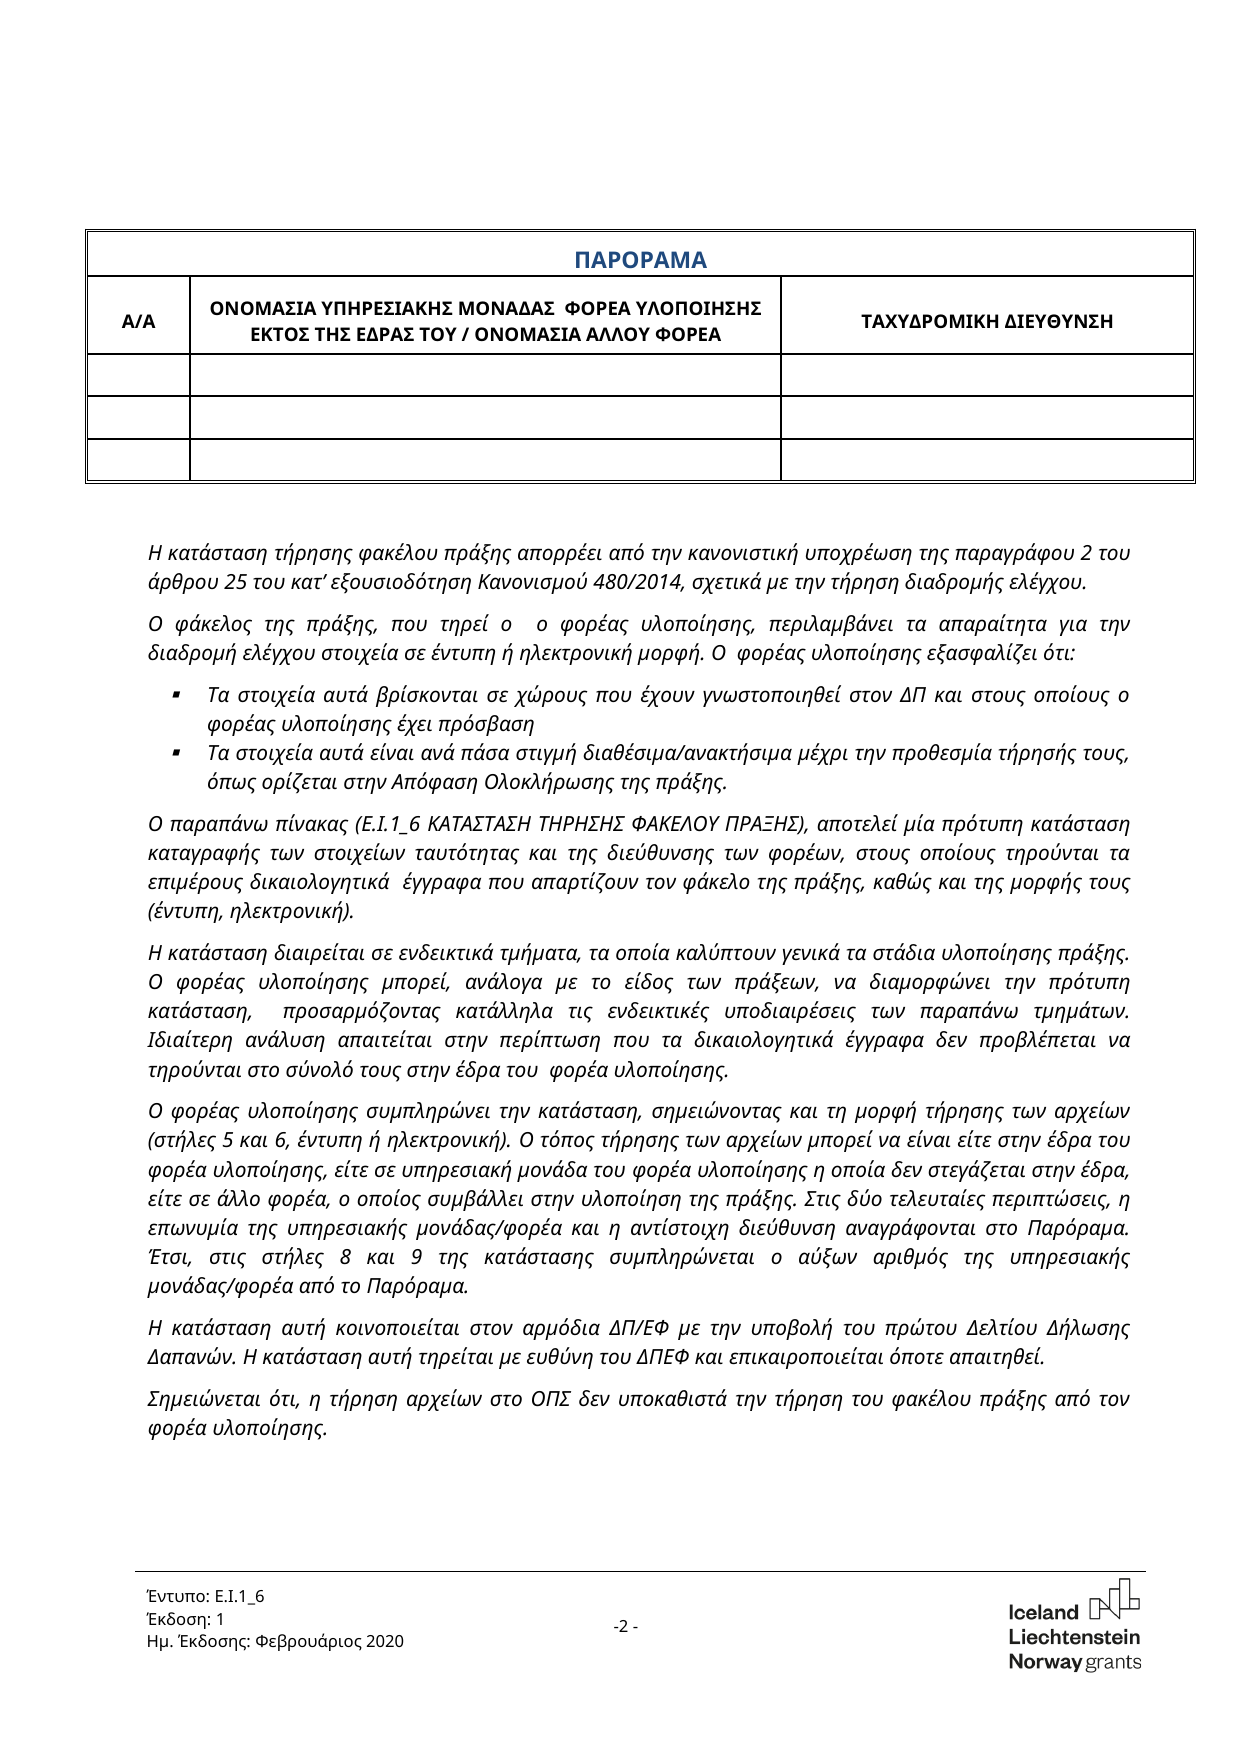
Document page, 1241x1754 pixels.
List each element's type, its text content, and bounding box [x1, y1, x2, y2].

table_cell [191, 355, 780, 395]
table_cell [191, 397, 780, 438]
list Τα στοιχεία αυτά είναι ανά πάσα στιγμή διαθέσιμα/ανακτήσιμα μέχρι την προθεσμία τήρησής τους, όπως ορίζεται στην Απόφαση Ολοκλήρωσης της πράξης. [169, 737, 1134, 795]
table_header ΠΑΡΟΡΑΜΑ [88, 232, 1193, 275]
table_cell Α/Α [88, 277, 189, 353]
text Η κατάσταση αυτή κοινοποιείται στον αρμόδια ΔΠ/ΕΦ με την υποβολή του πρώτου Δελτίου Δήλωσης Δαπανών. Η κατάσταση αυτή τηρείται με ευθύνη του ΔΠΕΦ και επικαιροποιείται όποτε απαιτηθεί. [148, 1312, 1134, 1370]
table_cell [88, 440, 189, 480]
table_cell [88, 355, 189, 395]
text Ο παραπάνω πίνακας (Ε.I.1_6 ΚΑΤΑΣΤΑΣΗ ΤΗΡΗΣΗΣ ΦΑΚΕΛΟΥ ΠΡΑΞΗΣ), αποτελεί μία πρότυπη κατάσταση καταγραφής των στοιχείων ταυτότητας και της διεύθυνσης των φορέων, στους οποίους τηρούνται τα επιμέρους δικαιολογητικά έγγραφα που απαρτίζουν τον φάκελο της πράξης, καθώς και της μορφής τους (έντυπη, ηλεκτρονική). [148, 808, 1134, 924]
text Ο φάκελος της πράξης, που τηρεί ο ο φορέας υλοποίησης, περιλαμβάνει τα απαραίτητα για την διαδρομή ελέγχου στοιχεία σε έντυπη ή ηλεκτρονική μορφή. Ο φορέας υλοποίησης εξασφαλίζει ότι: [148, 608, 1134, 666]
table_cell ΤΑΧΥΔΡΟΜΙΚΗ ΔΙΕΥΘΥΝΣΗ [782, 277, 1193, 353]
text Σημειώνεται ότι, η τήρηση αρχείων στο ΟΠΣ δεν υποκαθιστά την τήρηση του φακέλου πράξης από τον φορέα υλοποίησης. [148, 1383, 1134, 1441]
table_cell [782, 355, 1193, 395]
table_cell [88, 397, 189, 438]
text Η κατάσταση τήρησης φακέλου πράξης απορρέει από την κανονιστική υποχρέωση της παραγράφου 2 του άρθρου 25 του κατ’ εξουσιοδότηση Κανονισμού 480/2014, σχετικά με την τήρηση διαδρομής ελέγχου. [148, 537, 1134, 595]
table_cell [782, 397, 1193, 438]
text Ο φορέας υλοποίησης συμπληρώνει την κατάσταση, σημειώνοντας και τη μορφή τήρησης των αρχείων (στήλες 5 και 6, έντυπη ή ηλεκτρονική). Ο τόπος τήρησης των αρχείων μπορεί να είναι είτε στην έδρα του φορέα υλοποίησης, είτε σε υπηρεσιακή μονάδα του φορέα υλοποίησης η οποία δεν στεγάζεται στην έδρα, είτε σε άλλο φορέα, ο οποίος συμβάλλει στην υλοποίηση της πράξης. Στις δύο τελευταίες περιπτώσεις, η επωνυμία της υπηρεσιακής μονάδας/φορέα και η αντίστοιχη διεύθυνση αναγράφονται στο Παρόραμα. Έτσι, στις στήλες 8 και 9 της κατάστασης συμπληρώνεται ο αύξων αριθμός της υπηρεσιακής μονάδας/φορέα από το Παρόραμα. [148, 1095, 1134, 1299]
table_cell [191, 440, 780, 480]
list Τα στοιχεία αυτά βρίσκονται σε χώρους που έχουν γνωστοποιηθεί στον ΔΠ και στους οποίους ο φορέας υλοποίησης έχει πρόσβαση [169, 679, 1134, 737]
table_cell ΟΝΟΜΑΣΙΑ ΥΠΗΡΕΣΙΑΚΗΣ ΜΟΝΑΔΑΣ ΦΟΡΕΑ ΥΛΟΠΟΙΗΣΗΣ ΕΚΤΟΣ ΤΗΣ ΕΔΡΑΣ ΤΟΥ / ΟΝΟΜΑΣΙΑ ΑΛΛΟΥ ΦΟΡΕΑ [191, 277, 780, 353]
picture [1008, 1578, 1142, 1673]
text Η κατάσταση διαιρείται σε ενδεικτικά τμήματα, τα οποία καλύπτουν γενικά τα στάδια υλοποίησης πράξης. Ο φορέας υλοποίησης μπορεί, ανάλογα με το είδος των πράξεων, να διαμορφώνει την πρότυπη κατάσταση, προσαρμόζοντας κατάλληλα τις ενδεικτικές υποδιαιρέσεις των παραπάνω τμημάτων. Ιδιαίτερη ανάλυση απαιτείται στην περίπτωση που τα δικαιολογητικά έγγραφα δεν προβλέπεται να τηρούνται στο σύνολό τους στην έδρα του φορέα υλοποίησης. [148, 937, 1134, 1083]
table_cell [782, 440, 1193, 480]
